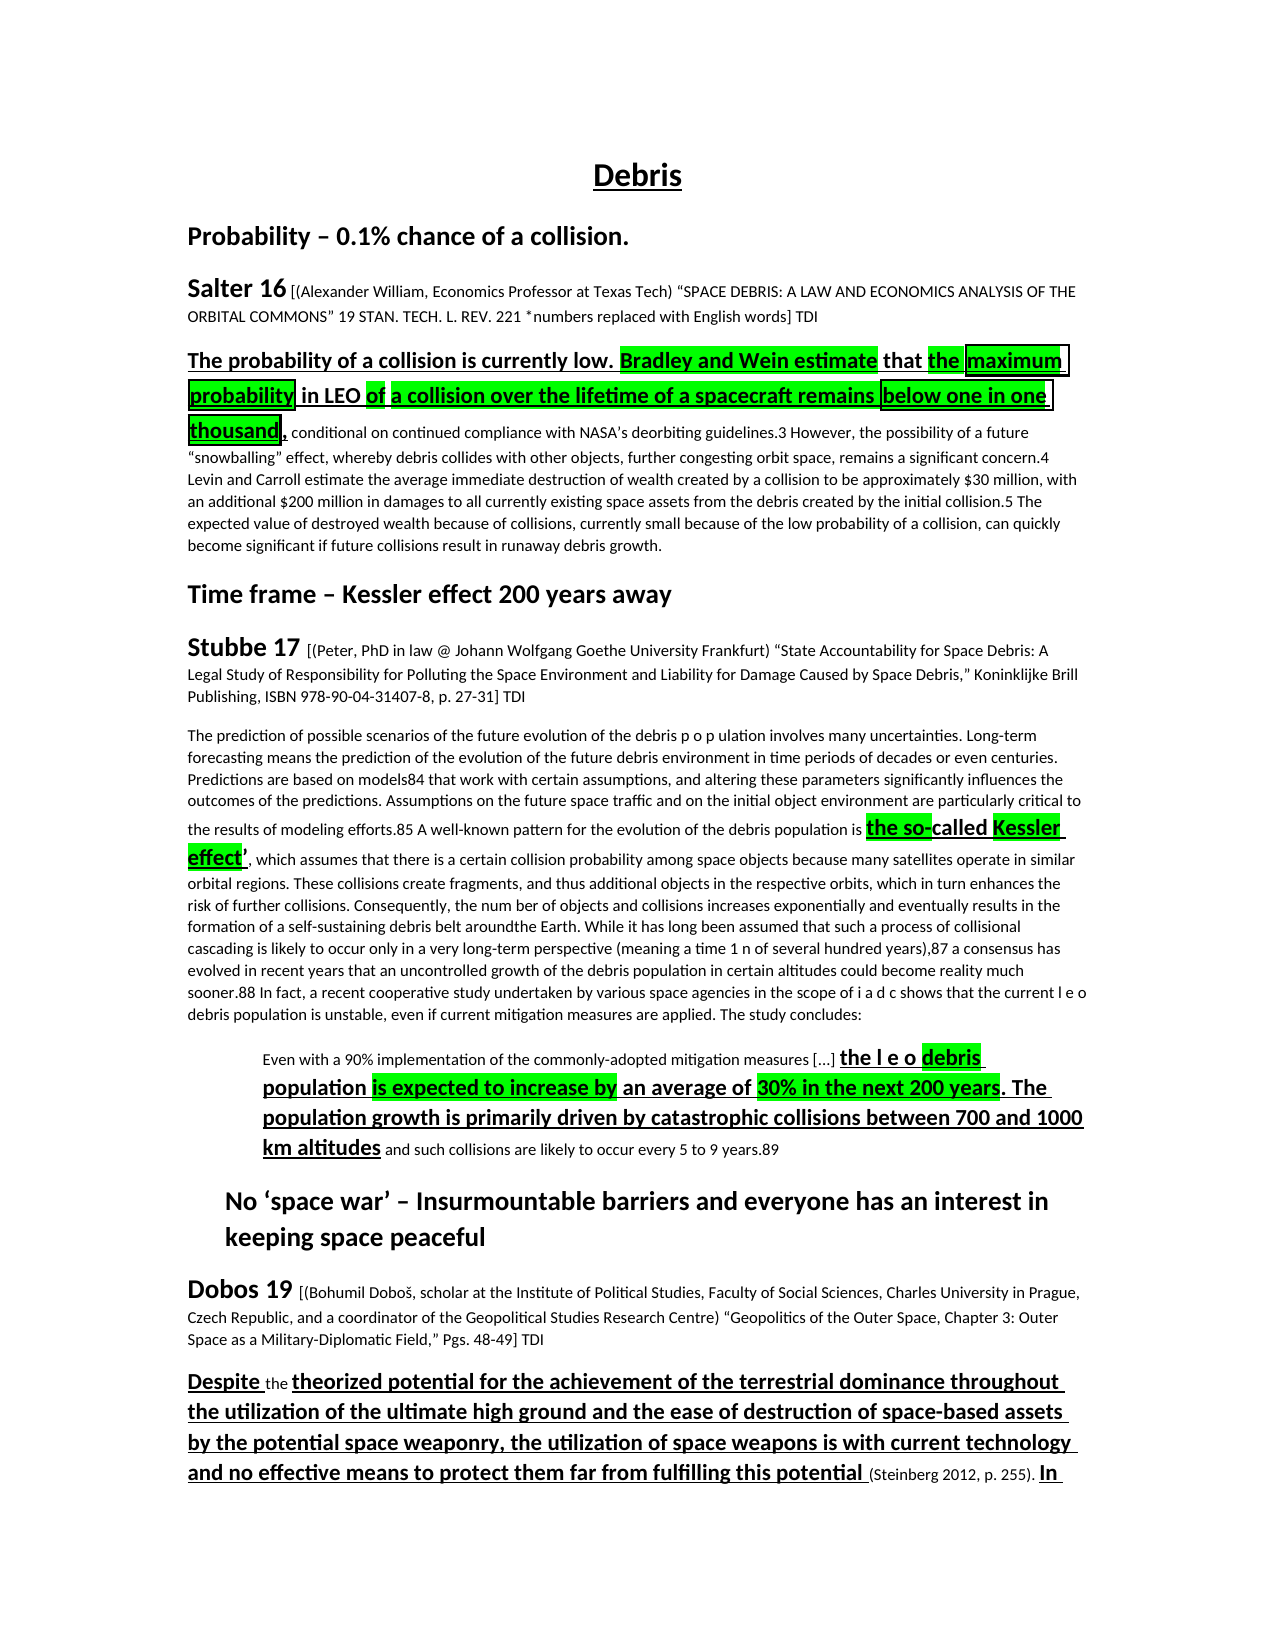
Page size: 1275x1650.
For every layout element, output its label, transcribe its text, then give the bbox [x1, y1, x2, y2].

text Time frame – Kessler effect 200 years away [187, 578, 1087, 611]
subtitle Debris [187, 154, 1087, 195]
text Salter 16 [(Alexander William, Economics Professor at Texas Tech) “SPACE DEBRIS: A LAW AND ECONOMICS ANALYSIS OF THE ORBITAL COMMONS” 19 STAN. TECH. L. REV. 221 *numbers replaced with English words] TDI [187, 271, 1087, 326]
text Dobos 19 [(Bohumil Doboš, scholar at the Institute of Political Studies, Faculty of Social Sciences, Charles University in Prague, Czech Republic, and a coordinator of the Geopolitical Studies Research Centre) “Geopolitics of the Outer Space, Chapter 3: Outer Space as a Military-Diplomatic Field,” Pgs. 48-49] TDI [187, 1272, 1087, 1349]
list No ‘space war’ – Insurmountable barriers and everyone has an interest in keeping space peaceful [225, 1184, 1087, 1253]
text Stubbe 17 [(Peter, PhD in law @ Johann Wolfgang Goethe University Frankfurt) “State Accountability for Space Debris: A Legal Study of Responsibility for Polluting the Space Environment and Liability for Damage Caused by Space Debris,” Koninklijke Brill Publishing, ISBN 978-90-04-31407-8, p. 27-31] TDI [187, 630, 1087, 707]
text Even with a 90% implementation of the commonly-adopted mitigation measures [...] the l e o debris population is expected to increase by an average of 30% in the next 200 years. The population growth is primarily driven by catastrophic collisions between 700 and 1000 km altitudes and such collisions are likely to occur every 5 to 9 years.89 [262, 1043, 1087, 1161]
text The probability of a collision is currently low. Bradley and Wein estimate that the maximum probability in LEO of a collision over the lifetime of a spacecraft remains below one in one thousand, conditional on continued compliance with NASA’s deorbiting guidelines.3 However, the possibility of a future “snowballing” effect, whereby debris collides with other objects, further congesting orbit space, remains a significant concern.4 Levin and Carroll estimate the average immediate destruction of wealth created by a collision to be approximately $30 million, with an additional $200 million in damages to all currently existing space assets from the debris created by the initial collision.5 The expected value of destroyed wealth because of collisions, currently small because of the low probability of a collision, can quickly become significant if future collisions result in runaway debris growth. [187, 344, 1087, 555]
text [187, 1367, 1087, 1486]
text The prediction of possible scenarios of the future evolution of the debris p o p ulation involves many uncertainties. Long-term forecasting means the prediction of the evolution of the future debris environment in time periods of decades or even centuries. Predictions are based on models84 that work with certain assumptions, and altering these parameters significantly influences the outcomes of the predictions. Assumptions on the future space traffic and on the initial object environment are particularly critical to the results of modeling efforts.85 A well-known pattern for the evolution of the debris population is the so-called Kessler effect’, which assumes that there is a certain collision probability among space objects because many satellites operate in similar orbital regions. These collisions create fragments, and thus additional objects in the respective orbits, which in turn enhances the risk of further collisions. Consequently, the num ber of objects and collisions increases exponentially and eventually results in the formation of a self-sustaining debris belt aroundthe Earth. While it has long been assumed that such a process of collisional cascading is likely to occur only in a very long-term perspective (meaning a time 1 n of several hundred years),87 a consensus has evolved in recent years that an uncontrolled growth of the debris population in certain altitudes could become reality much sooner.88 In fact, a recent cooperative study undertaken by various space agencies in the scope of i a d c shows that the current l e o debris population is unstable, even if current mitigation measures are applied. The study concludes: [187, 725, 1087, 1024]
text Probability – 0.1% chance of a collision. [187, 219, 1087, 252]
